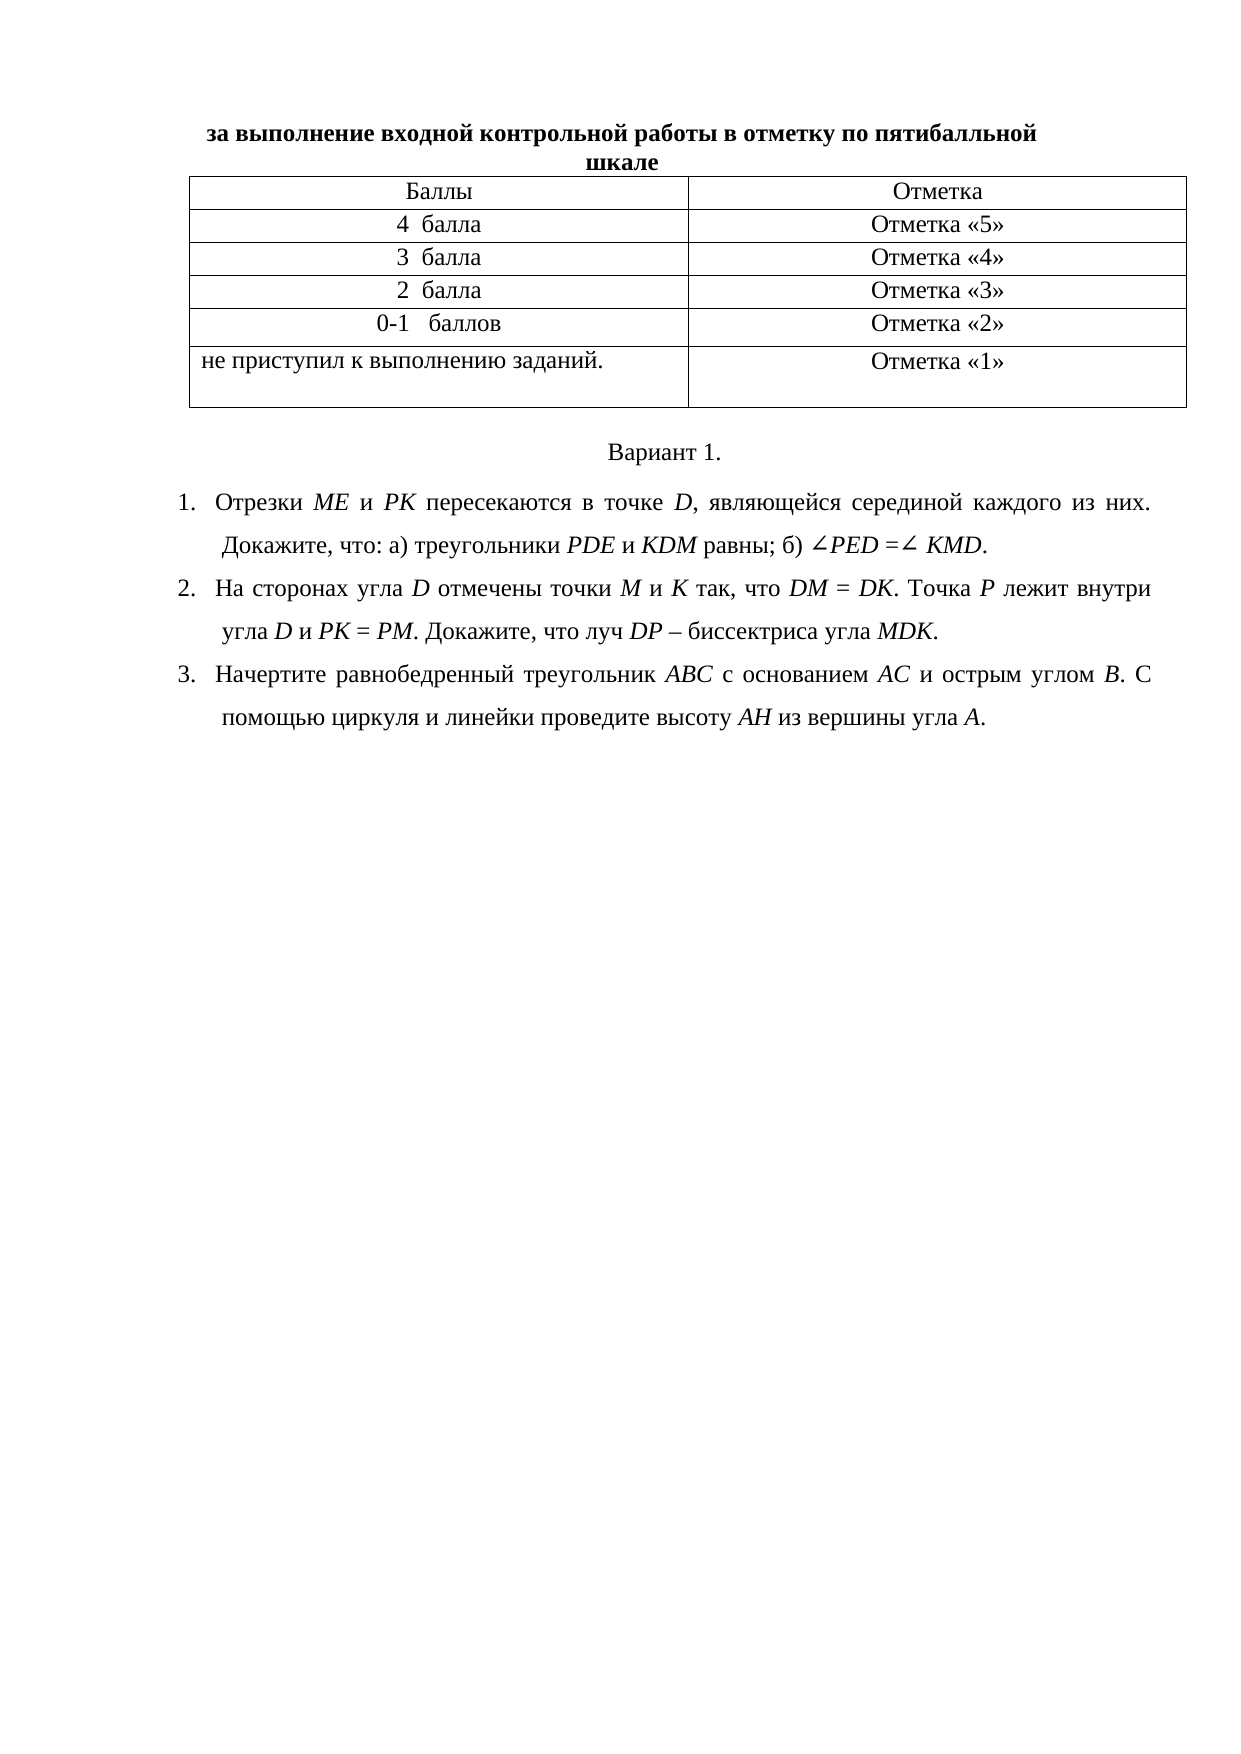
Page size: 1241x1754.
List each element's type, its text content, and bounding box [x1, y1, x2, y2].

table_cell Отметка «5» [689, 210, 1186, 242]
list Начертите равнобедренный треугольник АВС с основанием АС и острым углом В. С помощью циркуля и линейки проведите высоту АН из вершины угла А. [177, 659, 1152, 731]
table_cell 4 балла [190, 210, 688, 242]
list за выполнение входной контрольной работы в отметку по пятибалльной шкале [200, 118, 1043, 176]
table_cell Отметка «3» [689, 276, 1186, 308]
table_cell Отметка «4» [689, 243, 1186, 275]
table_header Баллы [190, 177, 688, 209]
table_cell 3 балла [190, 243, 688, 275]
table_cell Отметка «1» [689, 347, 1186, 407]
table_cell 0-1 баллов [190, 309, 688, 346]
list На сторонах угла D отмечены точки М и К так, что DM = DK. Точка Р лежит внутри угла D и РК = РМ. Докажите, что луч DР – биссектриса угла MDK. [177, 573, 1152, 645]
text Вариант 1. [177, 437, 1152, 466]
table_header Отметка [689, 177, 1186, 209]
table_cell Отметка «2» [689, 309, 1186, 346]
list Отрезки МЕ и РК пересекаются в точке D, являющейся серединой каждого из них. Докажите, что: а) треугольники РDЕ и КDМ равны; б) PED = KMD. [177, 487, 1152, 558]
table_cell 2 балла [190, 276, 688, 308]
table_cell не приступил к выполнению заданий. [190, 347, 688, 407]
